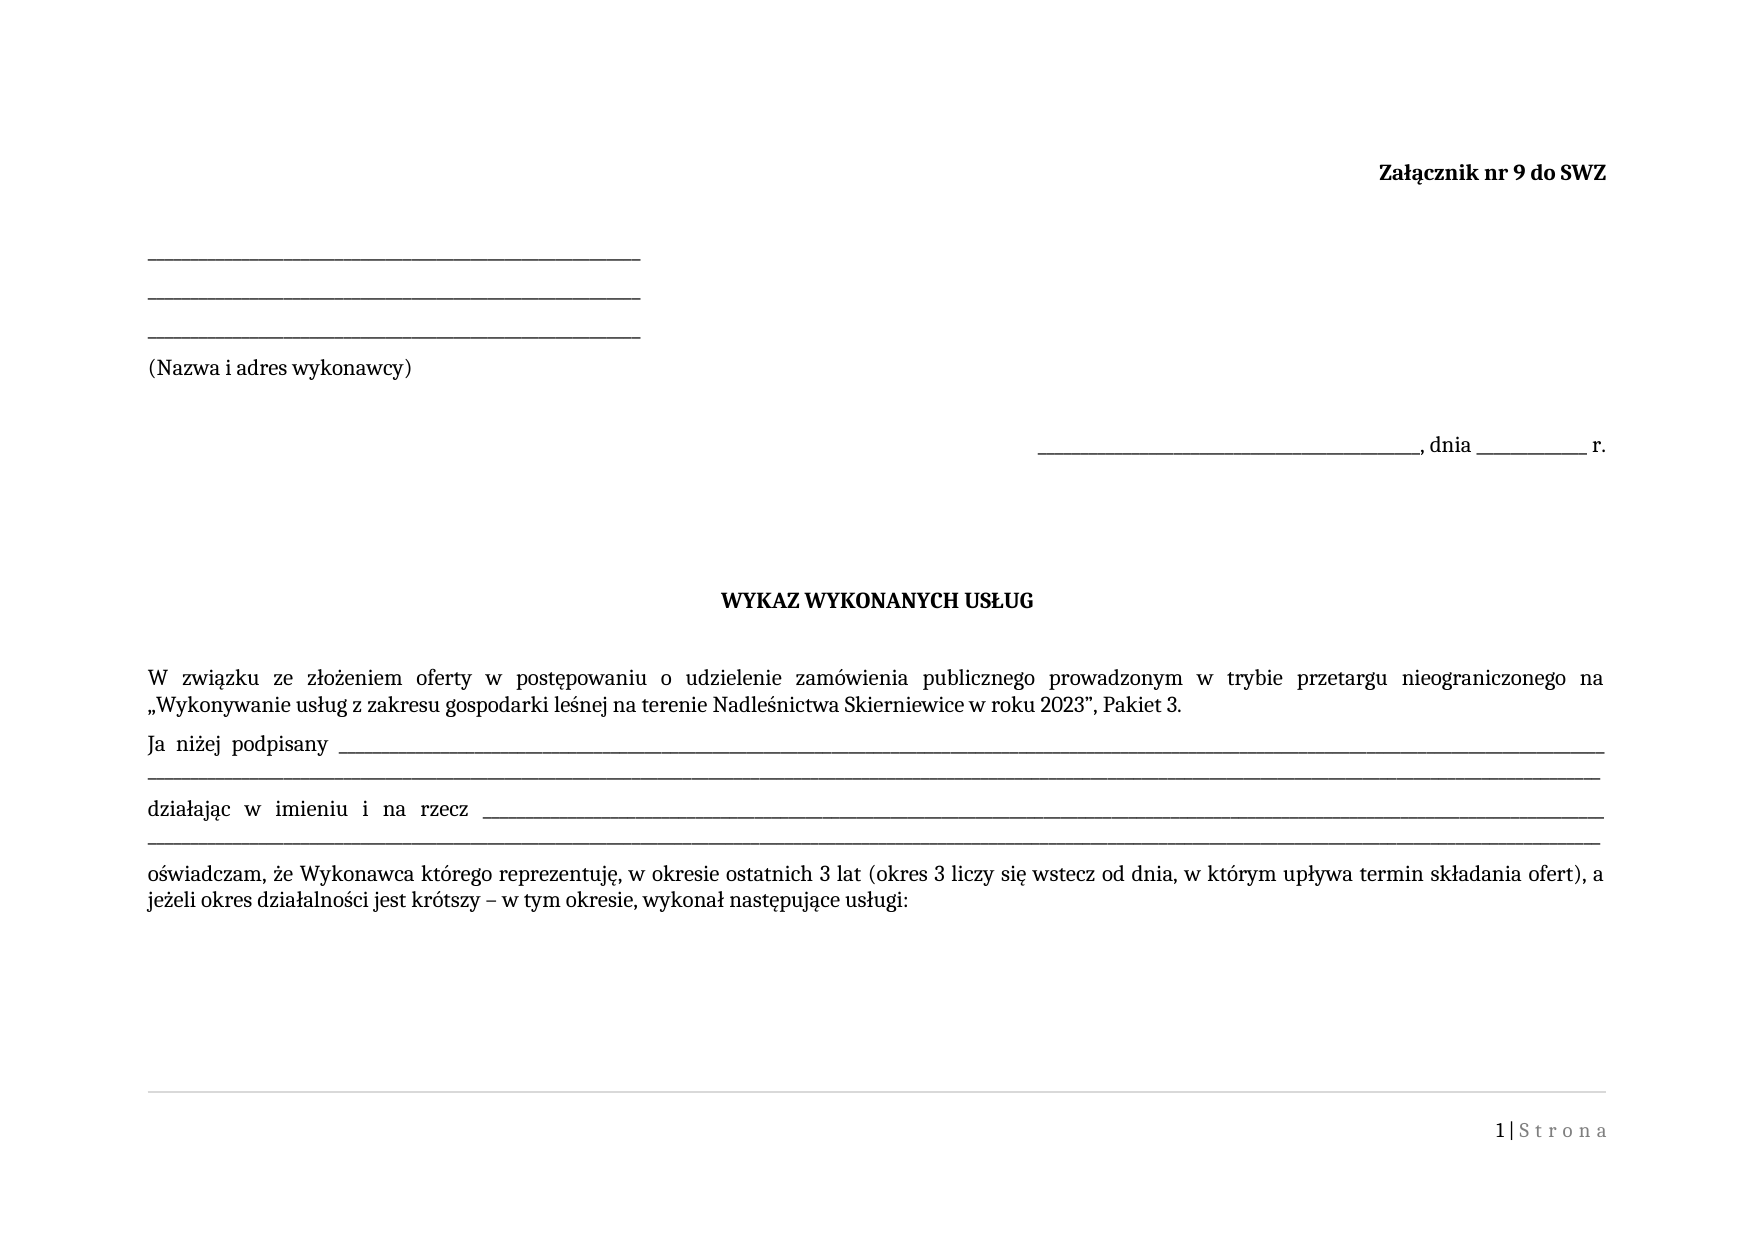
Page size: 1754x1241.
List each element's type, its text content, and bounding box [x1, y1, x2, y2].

text Ja niżej podpisany _____________________________________________________________________________________________________________________________________________________ ___________________________________________________________________________________________________________________________________________________________________________ [148, 730, 1606, 783]
text _____________________________________________, dnia _____________ r. [148, 432, 1606, 458]
text działając w imieniu i na rzecz ____________________________________________________________________________________________________________________________________ ___________________________________________________________________________________________________________________________________________________________________________ [148, 796, 1606, 848]
text (Nazwa i adres wykonawcy) [148, 354, 1606, 381]
text W związku ze złożeniem oferty w postępowaniu o udzielenie zamówienia publicznego prowadzonym w trybie przetargu nieograniczonego na „Wykonywanie usług z zakresu gospodarki leśnej na terenie Nadleśnictwa Skierniewice w roku 2023”, Pakiet 3. [148, 665, 1606, 718]
text __________________________________________________________ [148, 238, 1606, 264]
text oświadczam, że Wykonawca którego reprezentuję, w okresie ostatnich 3 lat (okres 3 liczy się wstecz od dnia, w którym upływa termin składania ofert), a jeżeli okres działalności jest krótszy – w tym okresie, wykonał następujące usługi: [148, 861, 1606, 913]
text __________________________________________________________ [148, 277, 1606, 303]
text Załącznik nr 9 do SWZ [148, 160, 1606, 186]
text __________________________________________________________ [148, 316, 1606, 342]
text WYKAZ WYKONANYCH USŁUG [148, 587, 1606, 614]
